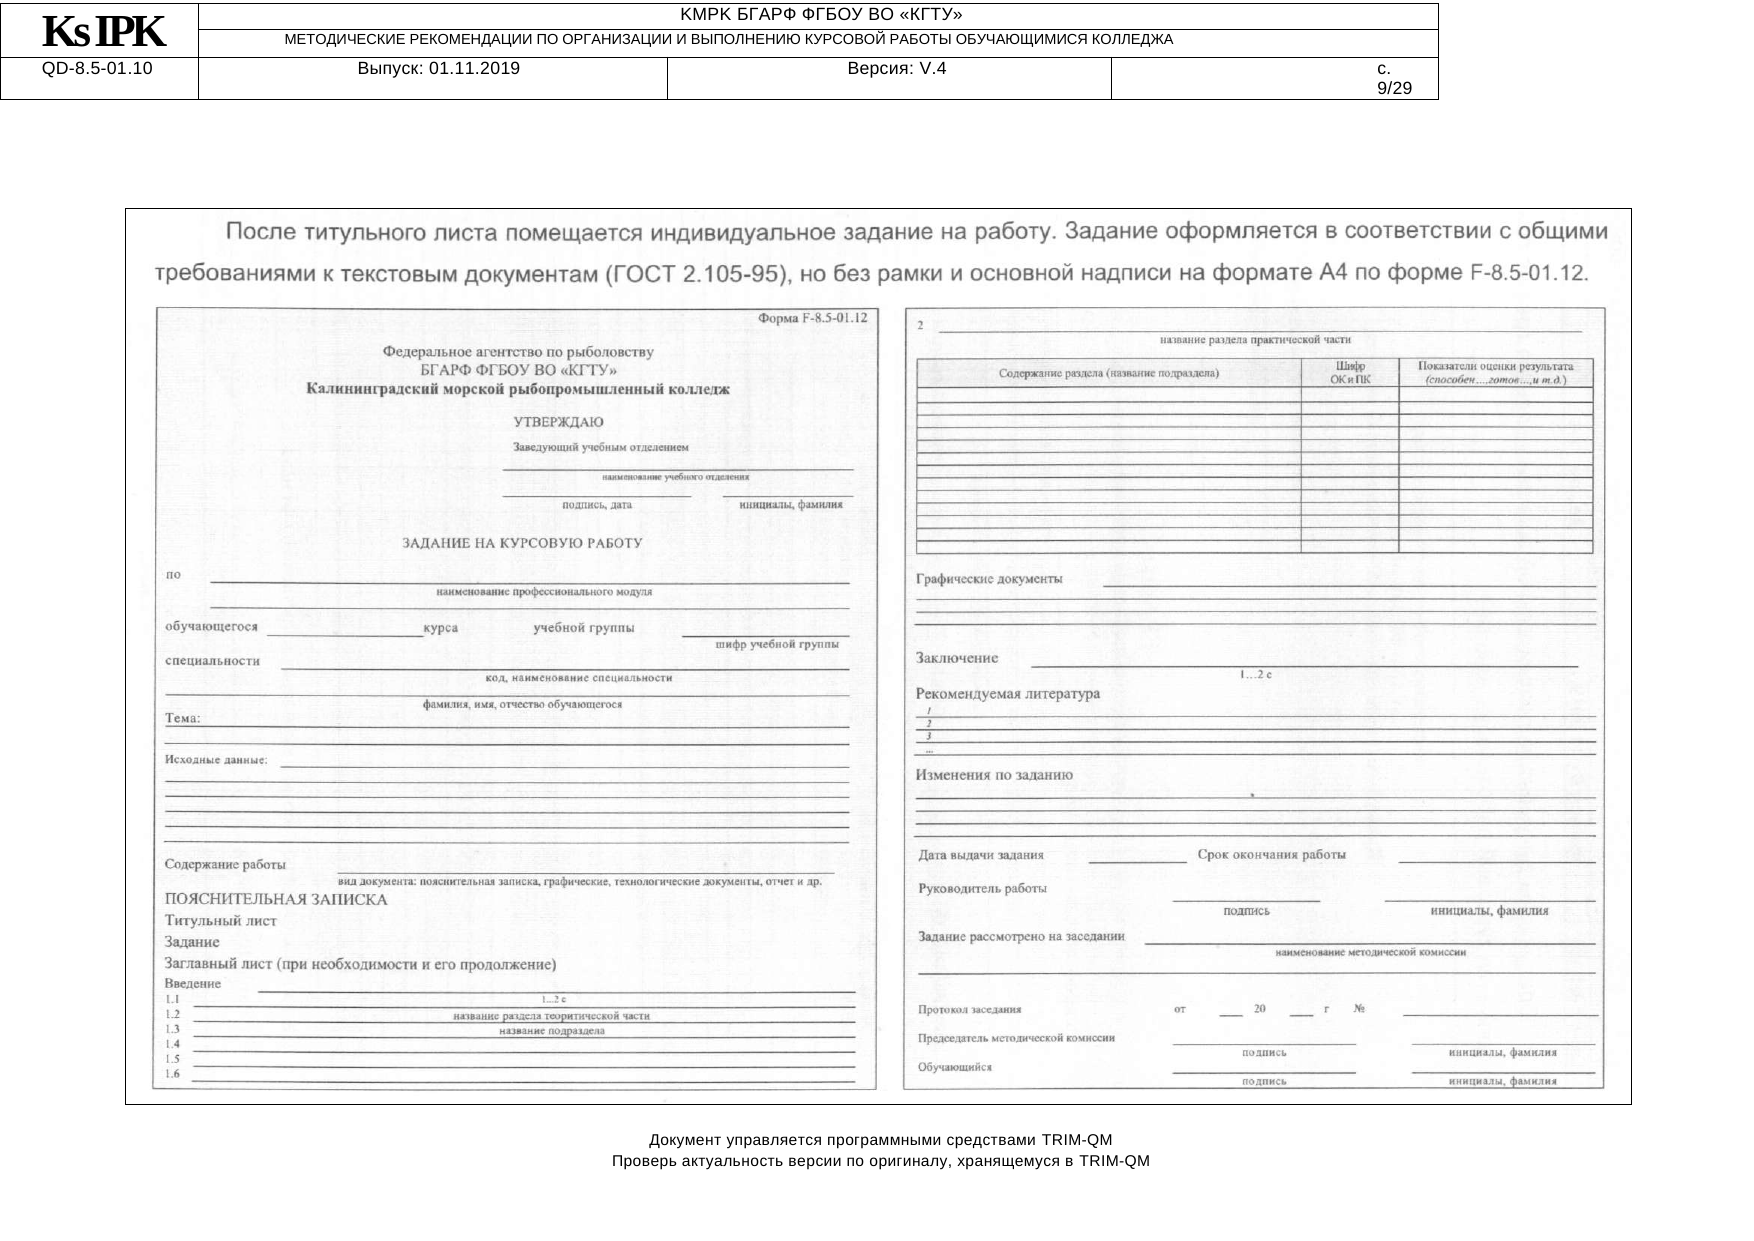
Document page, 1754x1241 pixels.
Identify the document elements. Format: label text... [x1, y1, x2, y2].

table_cell с. 9/29 [1112, 58, 1438, 98]
table_cell Версия: V.4 [668, 58, 1111, 98]
table_cell QD-8.5-01.10 [1, 58, 198, 98]
table_header KMPK БГАРФ ФГБОУ ВО «КГТУ» [199, 4, 1438, 29]
table_header Ks IPK [1, 4, 198, 57]
picture [126, 209, 1631, 1104]
text Документ управляется программными средствами TRIM-QM Проверь актуальность версии по оригиналу, хранящемуся в TRIM-QM [576, 1129, 1186, 1170]
table_cell МЕТОДИЧЕСКИЕ РЕКОМЕНДАЦИИ ПО ОРГАНИЗАЦИИ И ВЫПОЛНЕНИЮ КУРСОВОЙ РАБОТЫ ОБУЧАЮЩИМИСЯ КОЛЛЕДЖА [199, 30, 1438, 57]
table_cell Выпуск: 01.11.2019 [199, 58, 667, 98]
